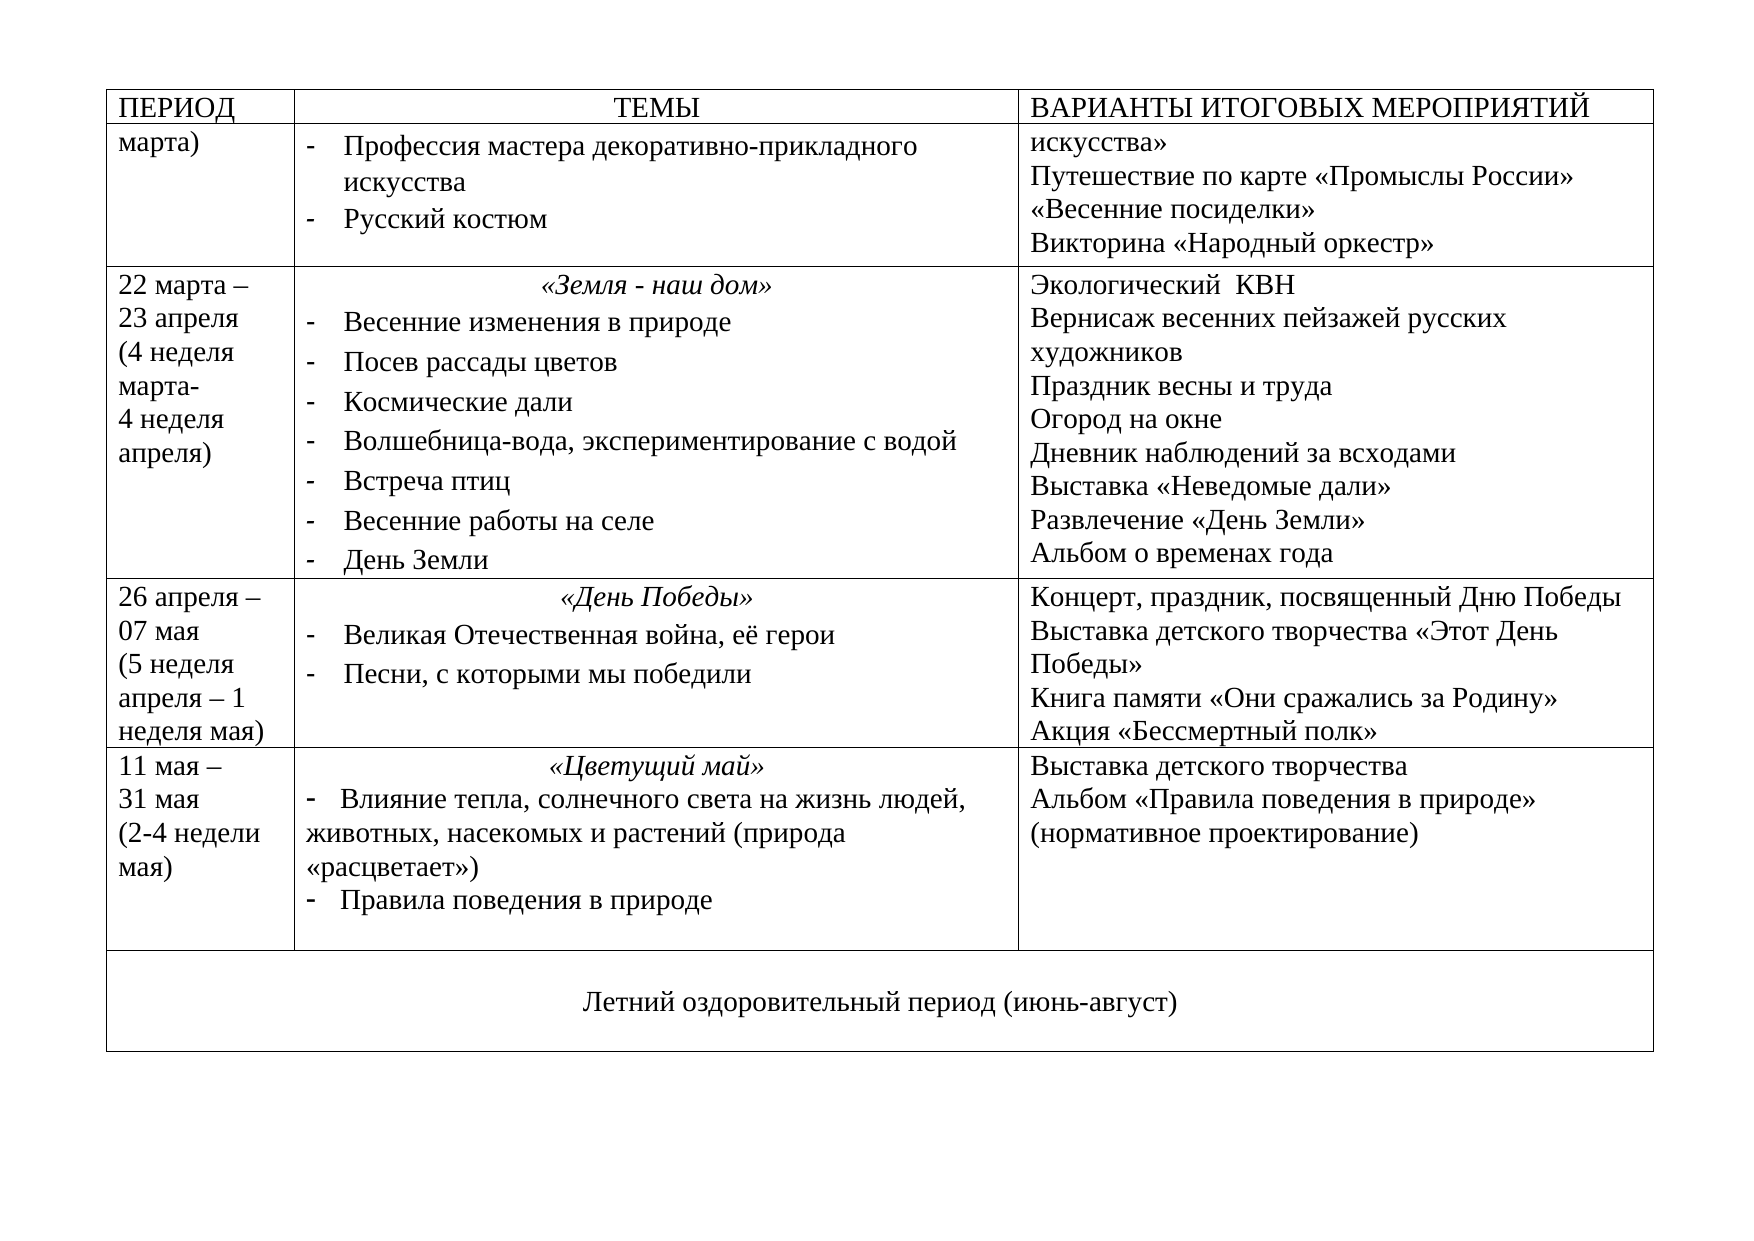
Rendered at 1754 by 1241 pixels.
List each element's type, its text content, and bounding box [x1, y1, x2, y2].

table_cell «Земля - наш дом» Весенние изменения в природе Посев рассады цветов Космические дали Волшебница-вода, экспериментирование с водой Встреча птиц Весенние работы на селе День Земли [295, 267, 1018, 578]
table_cell «День Победы» Великая Отечественная война, её герои Песни, с которыми мы победили [295, 579, 1018, 747]
table_cell 09 марта – 19 марта (2-3 недели марта) [107, 124, 294, 266]
table_cell Концерт, праздник, посвященный Дню Победы Выставка детского творчества «Этот День Победы» Книга памяти «Они сражались за Родину» Акция «Бессмертный полк» [1019, 579, 1653, 747]
table_cell Выставка детского творчества Альбом «Правила поведения в природе» (нормативное проектирование) [1019, 748, 1653, 949]
table_header ПЕРИОД [107, 90, 294, 123]
table_cell Летний оздоровительный период (июнь-август) [107, 951, 1653, 1051]
table_cell 11 мая – 31 мая (2-4 недели мая) [107, 748, 294, 949]
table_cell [1019, 124, 1653, 266]
table_cell 26 апреля – 07 мая (5 неделя апреля – 1 неделя мая) [107, 579, 294, 747]
table_cell Экологический КВН Вернисаж весенних пейзажей русских художников Праздник весны и труда Огород на окне Дневник наблюдений за всходами Выставка «Неведомые дали» Развлечение «День Земли» Альбом о временах года [1019, 267, 1653, 578]
table_cell 22 марта – 23 апреля (4 неделя марта- 4 неделя апреля) [107, 267, 294, 578]
table_header ТЕМЫ [295, 90, 1018, 123]
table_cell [295, 124, 1018, 266]
table_cell «Цветущий май» Влияние тепла, солнечного света на жизнь людей, животных, насекомых и растений (природа «расцветает») Правила поведения в природе [295, 748, 1018, 949]
table_header ВАРИАНТЫ ИТОГОВЫХ МЕРОПРИЯТИЙ [1019, 90, 1653, 123]
